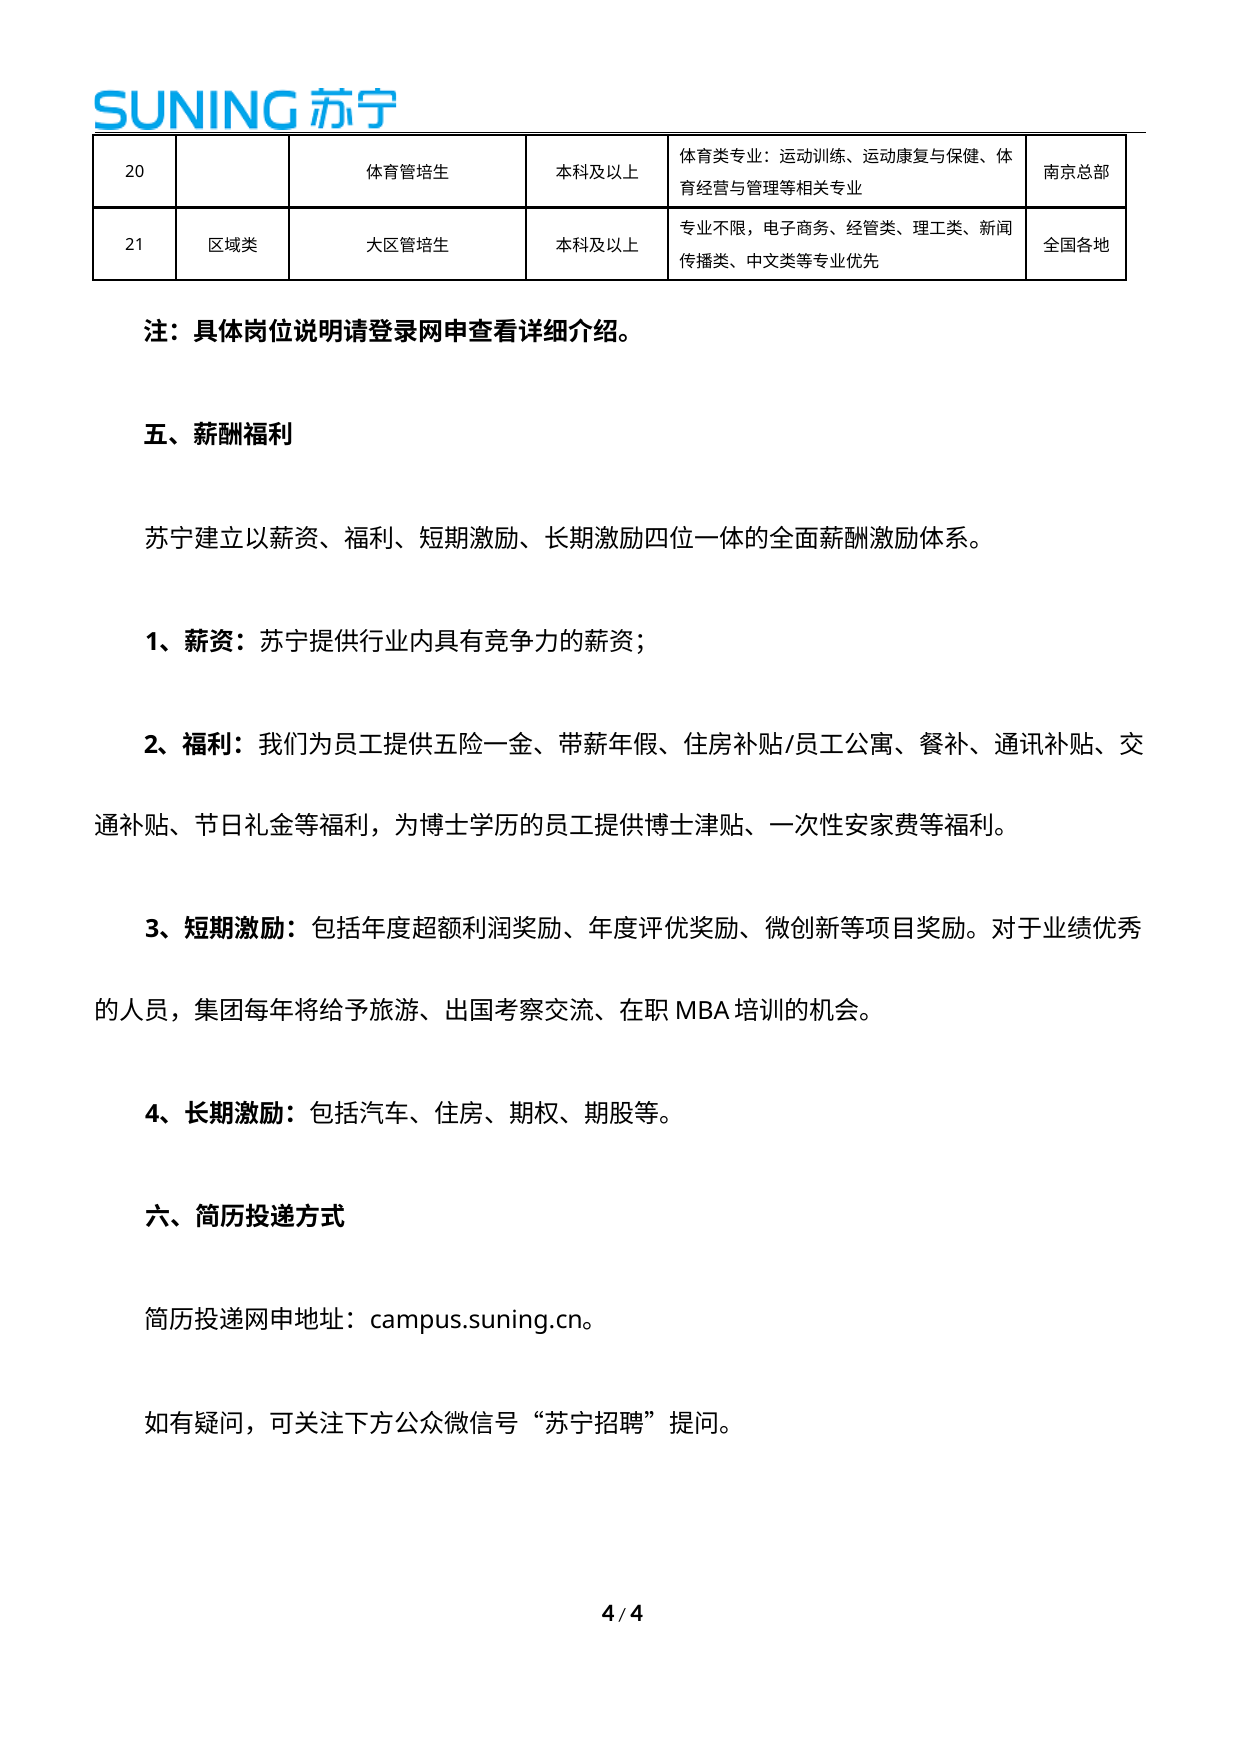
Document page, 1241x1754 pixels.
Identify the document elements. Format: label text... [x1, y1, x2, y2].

table_cell 大区管培生 [290, 209, 525, 279]
table_cell 21 [94, 209, 175, 279]
table_cell 专业不限，电子商务、经管类、理工类、新闻传播类、中文类等专业优先 [669, 209, 1025, 279]
text 4、长期激励：包括汽车、住房、期权、期股等。 [94, 1079, 1146, 1144]
table_cell 体育管培生 [290, 136, 525, 206]
table_cell 本科及以上 [527, 136, 667, 206]
table_cell 南京总部 [1027, 136, 1125, 206]
picture [94, 88, 397, 130]
table_cell 区域类 [177, 209, 288, 279]
text 简历投递网申地址：campus.suning.cn。 [94, 1286, 1146, 1351]
text 3、短期激励：包括年度超额利润奖励、年度评优奖励、微创新等项目奖励。对于业绩优秀的人员，集团每年将给予旅游、出国考察交流、在职MBA培训的机会。 [94, 894, 1146, 1041]
table_cell 体育 [177, 136, 288, 206]
picture [94, 107, 120, 130]
text 苏宁建立以薪资、福利、短期激励、长期激励四位一体的全面薪酬激励体系。 [94, 504, 1146, 569]
table_cell 20 [94, 136, 175, 206]
text 2、福利：我们为员工提供五险一金、带薪年假、住房补贴/员工公寓、餐补、通讯补贴、交通补贴、节日礼金等福利，为博士学历的员工提供博士津贴、一次性安家费等福利。 [94, 710, 1146, 856]
text 五、薪酬福利 [94, 400, 1146, 465]
text 1、薪资：苏宁提供行业内具有竞争力的薪资； [94, 607, 1146, 672]
table_cell 本科及以上 [527, 209, 667, 279]
table_cell 全国各地 [1027, 209, 1125, 279]
picture [380, 88, 397, 94]
table_cell 体育类专业：运动训练、运动康复与保健、体育经营与管理等相关专业 [669, 136, 1025, 206]
text 如有疑问，可关注下方公众微信号“苏宁招聘”提问。 [94, 1389, 1146, 1454]
text 六、简历投递方式 [94, 1182, 1146, 1247]
text 注：具体岗位说明请登录网申查看详细介绍。 [94, 297, 1146, 362]
